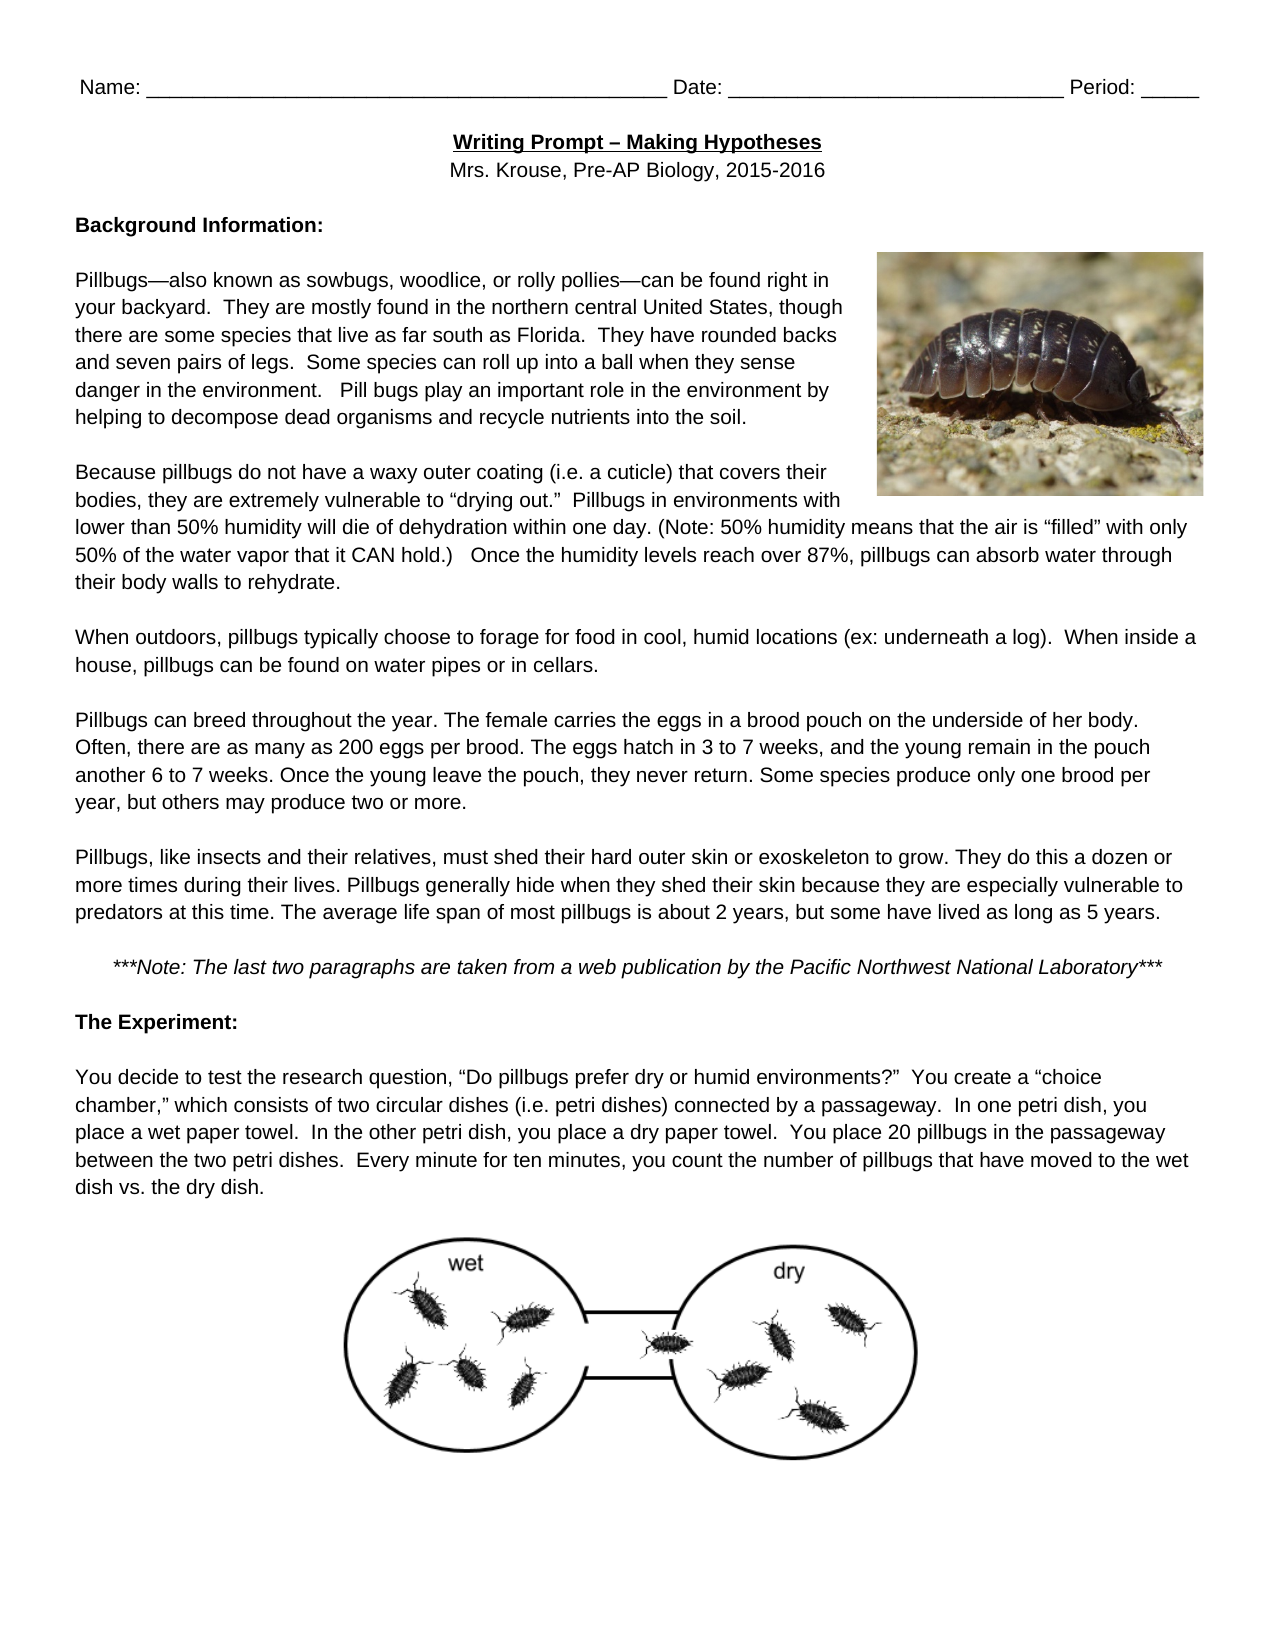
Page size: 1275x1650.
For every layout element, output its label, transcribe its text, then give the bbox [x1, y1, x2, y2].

text You decide to test the research question, “Do pillbugs prefer dry or humid environments?” You create a “choice chamber,” which consists of two circular dishes (i.e. petri dishes) connected by a passageway. In one petri dish, you place a wet paper towel. In the other petri dish, you place a dry paper towel. You place 20 pillbugs in the passageway between the two petri dishes. Every minute for ten minutes, you count the number of pillbugs that have moved to the wet dish vs. the dry dish. [75, 1065, 1200, 1199]
text When outdoors, pillbugs typically choose to forage for food in cool, humid locations (ex: underneath a log). When inside a house, pillbugs can be found on water pipes or in cellars. [75, 625, 1200, 676]
text ***Note: The last two paragraphs are taken from a web publication by the Pacific Northwest National Laboratory*** [75, 955, 1200, 979]
text Pillbugs, like insects and their relatives, must shed their hard outer skin or exoskeleton to grow. They do this a dozen or more times during their lives. Pillbugs generally hide when they shed their skin because they are especially vulnerable to predators at this time. The average life span of most pillbugs is about 2 years, but some have lived as long as 5 years. [75, 845, 1200, 924]
text Pillbugs can breed throughout the year. The female carries the eggs in a brood pouch on the underside of her body. Often, there are as many as 200 eggs per brood. The eggs hatch in 3 to 7 weeks, and the young remain in the pouch another 6 to 7 weeks. Once the young leave the pouch, they never return. Some species produce only one brood per year, but others may produce two or more. [75, 707, 1200, 814]
text Mrs. Krouse, Pre-AP Biology, 2015-2016 [75, 157, 1200, 181]
picture [339, 1230, 936, 1476]
text Writing Prompt – Making Hypotheses [75, 130, 1200, 154]
text Background Information: [75, 212, 1200, 236]
picture [876, 252, 1204, 496]
text Because pillbugs do not have a waxy outer coating (i.e. a cuticle) that covers their bodies, they are extremely vulnerable to “drying out.” Pillbugs in environments with lower than 50% humidity will die of dehydration within one day. (Note: 50% humidity means that the air is “filled” with only 50% of the water vapor that it CAN hold.) Once the humidity levels reach over 87%, pillbugs can absorb water through their body walls to rehydrate. [75, 460, 1200, 594]
text Name: _____________________________________________ Date: _____________________________ Period: _____ [75, 75, 1200, 99]
text Pillbugs—also known as sowbugs, woodlice, or rolly pollies—can be found right in your backyard. They are mostly found in the northern central United States, though there are some species that live as far south as Florida. They have rounded backs and seven pairs of legs. Some species can roll up into a ball when they sense danger in the environment. Pill bugs play an important role in the environment by helping to decompose dead organisms and recycle nutrients into the soil. [75, 267, 876, 429]
text The Experiment: [75, 1010, 1200, 1034]
